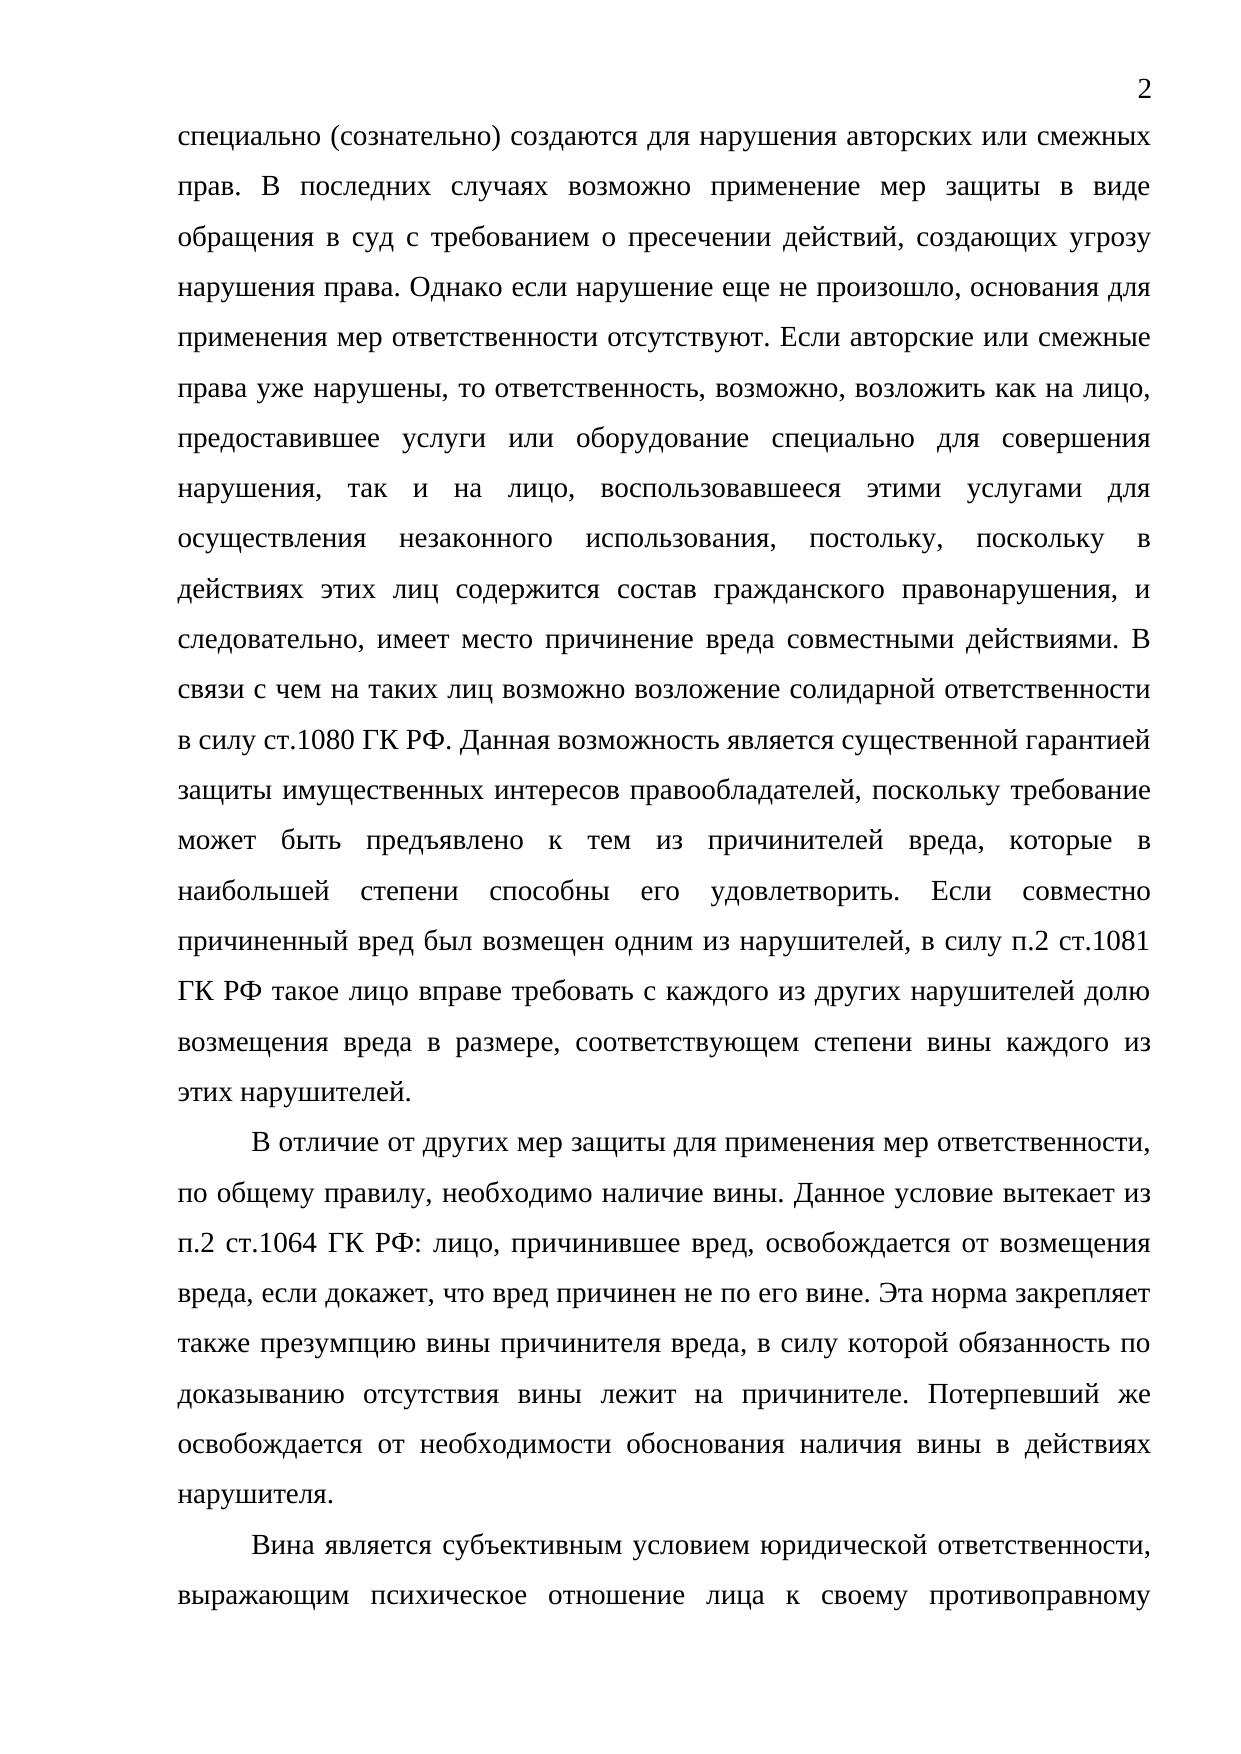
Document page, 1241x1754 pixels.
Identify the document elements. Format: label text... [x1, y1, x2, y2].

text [177, 118, 1152, 1108]
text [177, 1527, 1152, 1611]
text В отличие от других мер защиты для применения мер ответственности, по общему правилу, необходимо наличие вины. Данное условие вытекает из п.2 ст.1064 ГК РФ: лицо, причинившее вред, освобождается от возмещения вреда, если докажет, что вред причинен не по его вине. Эта норма закрепляет также презумпцию вины причинителя вреда, в силу которой обязанность по доказыванию отсутствия вины лежит на причинителе. Потерпевший же освобождается от необходимости обоснования наличия вины в действиях нарушителя. [177, 1124, 1152, 1510]
